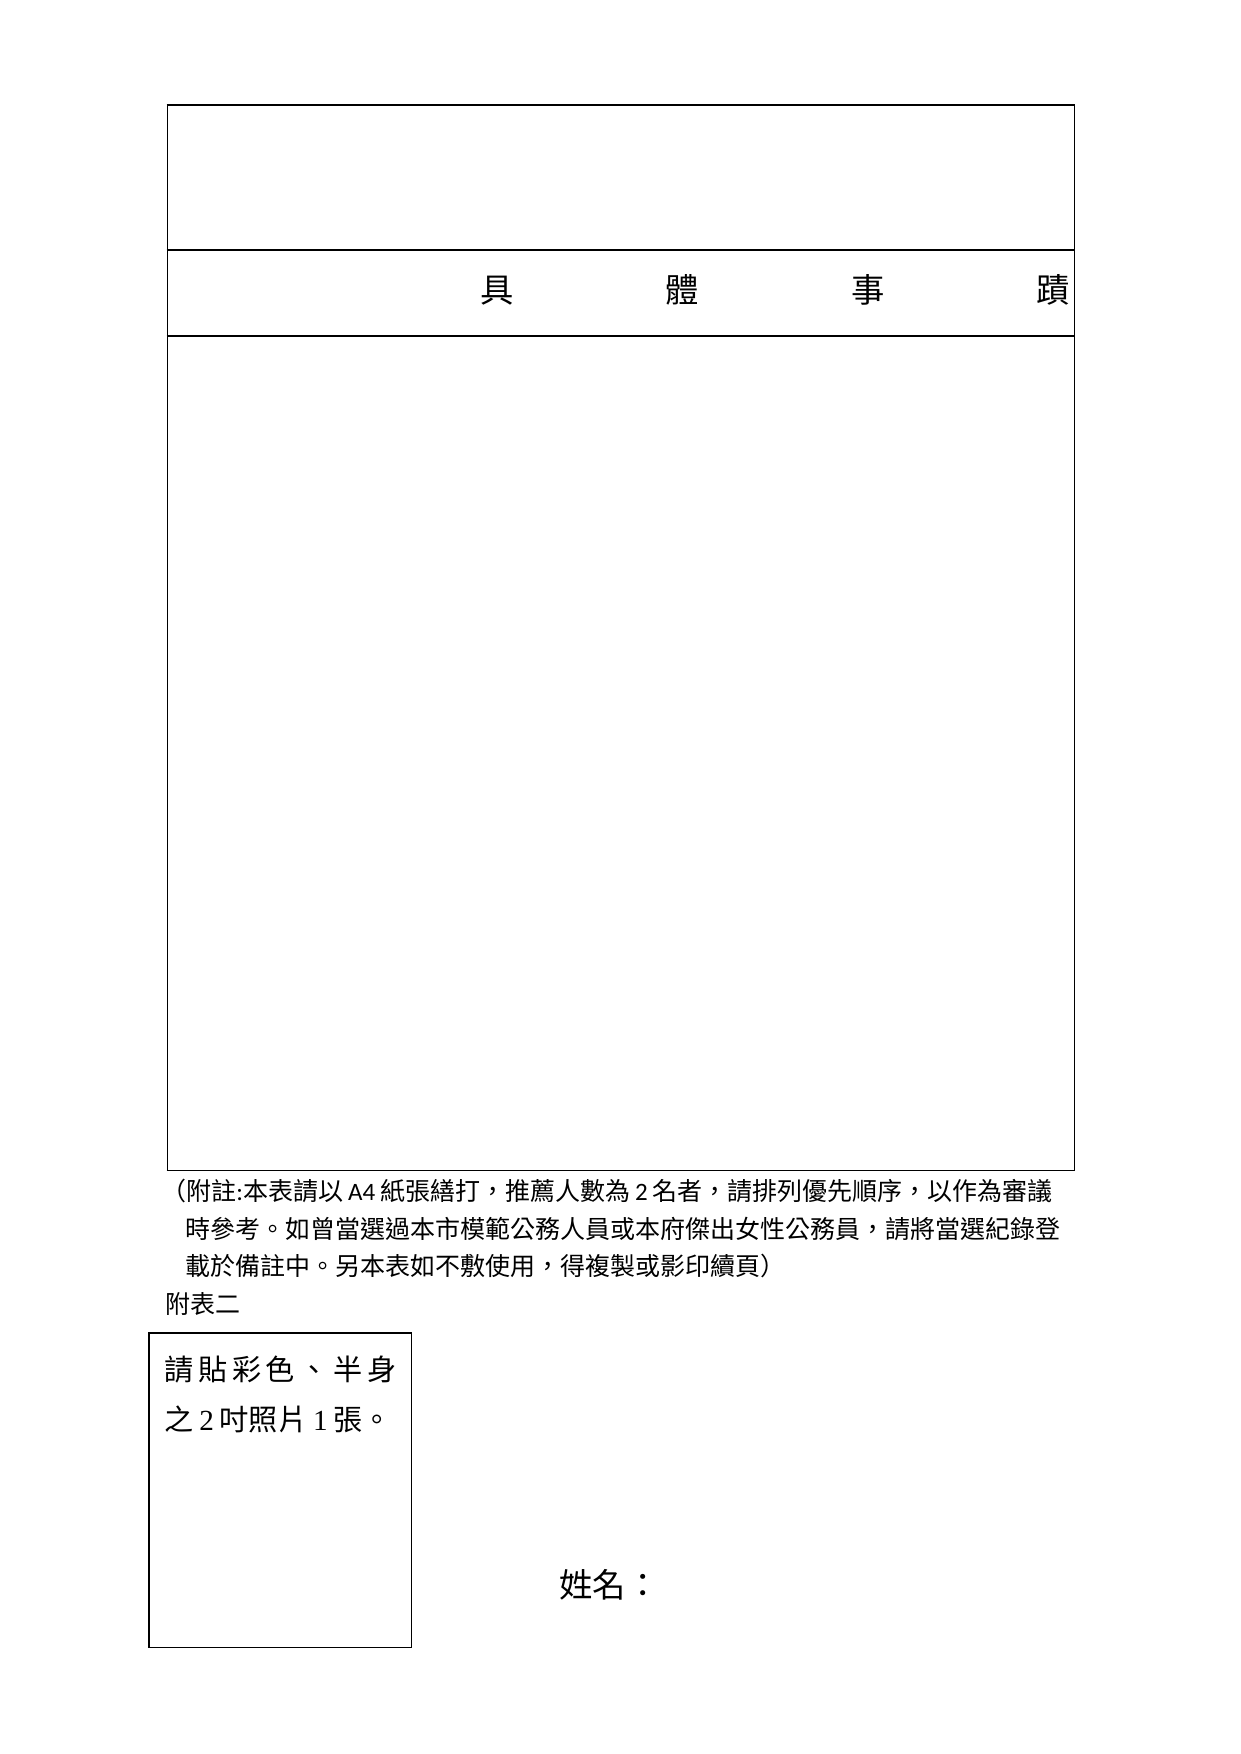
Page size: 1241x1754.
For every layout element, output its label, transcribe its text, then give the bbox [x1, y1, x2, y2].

table_cell [168, 337, 1074, 1170]
text （附註:本表請以A4紙張繕打，推薦人數為2名者，請排列優先順序，以作為審議時參考。如曾當選過本市模範公務人員或本府傑出女性公務員，請將當選紀錄登載於備註中。另本表如不敷使用，得複製或影印續頁） [161, 1171, 1073, 1283]
table_cell [168, 106, 1074, 249]
text 附表二 [165, 1283, 1075, 1321]
table_cell 具體事蹟 [168, 251, 1074, 335]
text 姓名： [412, 1546, 1075, 1621]
